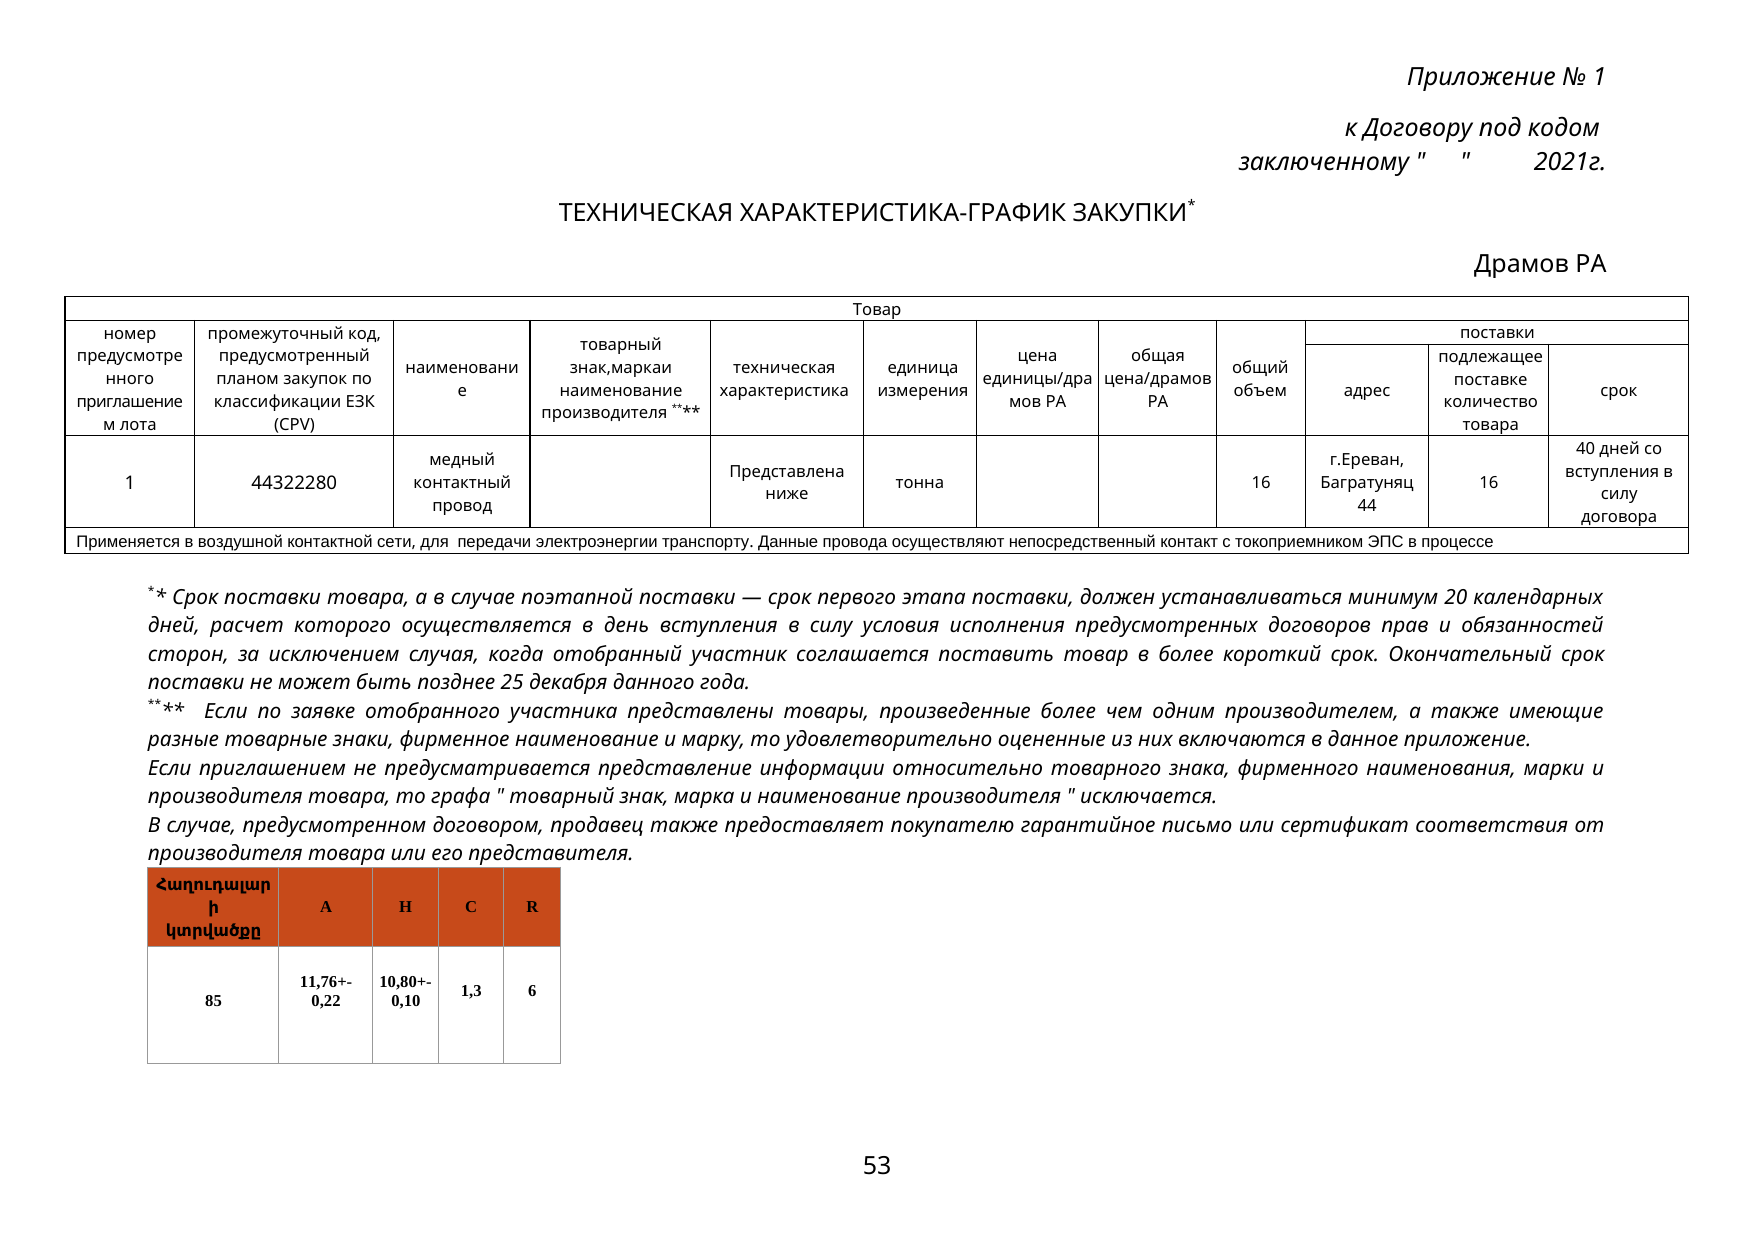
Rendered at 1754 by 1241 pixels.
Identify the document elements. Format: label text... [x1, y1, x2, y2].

table_cell поставки [1306, 321, 1688, 343]
table_cell адрес [1306, 345, 1428, 435]
table_cell промежуточный код, предусмотренный планом закупок по классификации ЕЗК (CPV) [195, 321, 393, 435]
table_cell подлежащее поставке количество товара [1429, 345, 1548, 435]
table_cell [1099, 436, 1216, 527]
table_cell Применяется в воздушной контактной сети, для передачи электроэнергии транспорту. Данные провода осуществляют непосредственный контакт с токоприемником ЭПС в процессе токосъема. Контактный провод обязан иметь высокую прочность, обладать хорошей электрической проводимостью, быть износоустойчивым, стойким к коррозии. номинальное сечение 85 мм2. Строительная длина провода 2000 м. Допустимая температура 95°С, допустимое напряжение 117,7 МПа (12 кгс/мм2). Гарантийный срок эксплуатации 5 лет. [66, 528, 1688, 553]
table_cell Представлена ниже [711, 436, 863, 527]
text Драмов РА [148, 245, 1606, 279]
table_cell г.Ереван, Багратуняц 44 [1306, 436, 1428, 527]
table_cell общая цена/драмов РА [1099, 321, 1216, 435]
table_cell номер предусмотренного приглашением лота [66, 321, 194, 435]
table_cell 16 [1217, 436, 1305, 527]
table_cell [531, 436, 710, 527]
table_cell 16 [1429, 436, 1548, 527]
text Приложение № 1 [148, 59, 1606, 93]
table_cell техническая характеристика [711, 321, 863, 435]
table_header Товар [66, 297, 1688, 320]
text к Договору под кодом заключенному " " 2021г. [148, 110, 1606, 178]
table_cell наименование [394, 321, 529, 435]
table_cell тонна [864, 436, 976, 527]
table_cell 1 [66, 436, 194, 527]
table_cell единица измерения [864, 321, 976, 435]
text ТЕХНИЧЕСКАЯ ХАРАКТЕРИСТИКА-ГРАФИК ЗАКУПКИ* [148, 194, 1606, 229]
table_cell цена единицы/драмов РА [977, 321, 1098, 435]
table_cell медный контактный провод [394, 436, 529, 527]
table_cell товарный знак,маркаи наименование производителя ** [531, 321, 710, 435]
table_cell срок [1549, 345, 1688, 435]
table_cell 40 дней со вступления в силу договора [1549, 436, 1688, 527]
table_cell общий объем [1217, 321, 1305, 435]
table_cell [977, 436, 1098, 527]
table_cell 44322280 [195, 436, 393, 527]
